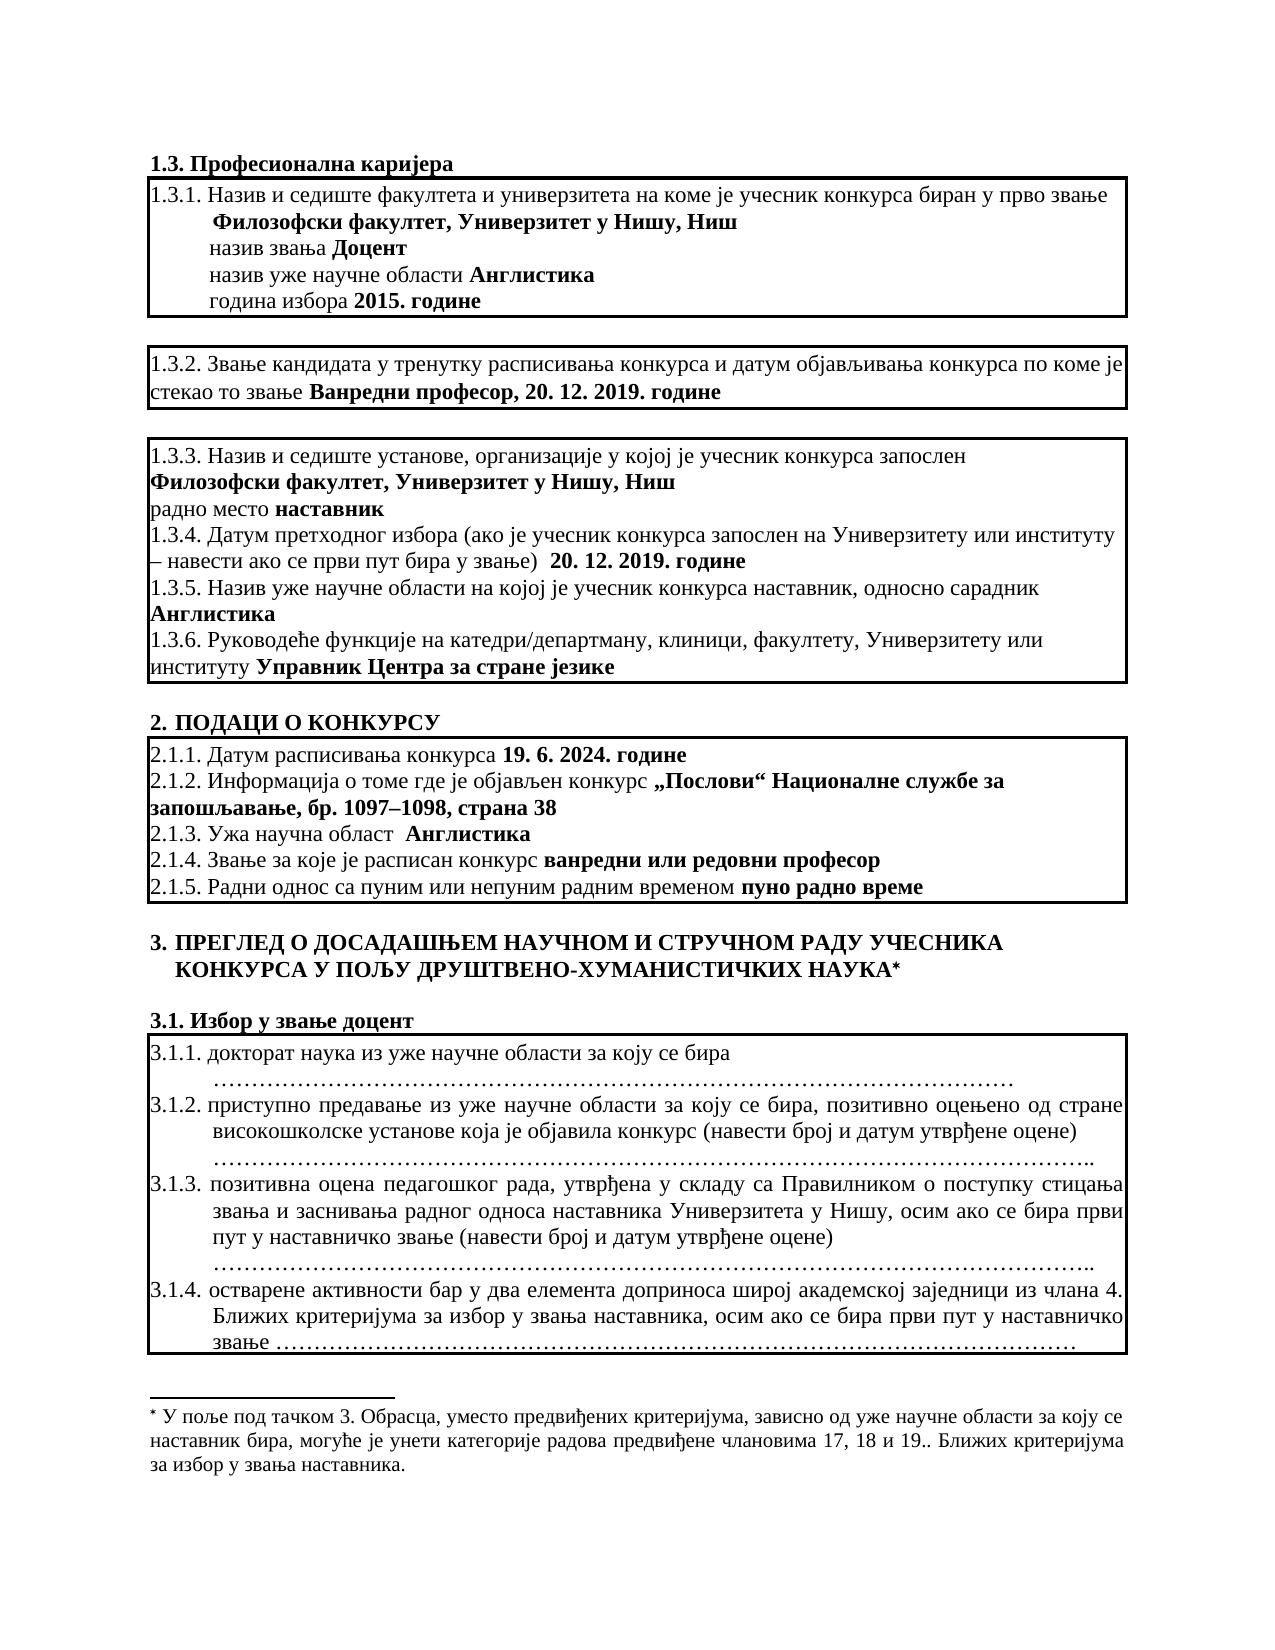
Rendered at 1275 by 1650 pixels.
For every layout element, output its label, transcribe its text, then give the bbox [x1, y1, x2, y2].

text 1.3.5. Назив уже научне области на којој је учесник конкурса наставник, односно сарадник Англистика [150, 574, 1125, 621]
text …………………………………………………………………………………………… [150, 1065, 1125, 1091]
text 2. ПОДАЦИ О КОНКУРСУ [150, 709, 1125, 736]
text 1.3.4. Датум претходног избора (ако је учесник конкурса запослен на Универзитету или институту – навести ако се први пут бира у звање) 20. 12. 2019. године [150, 521, 1125, 574]
text 3.1.2. приступно предавање из уже научне области за коју се бира, позитивно оцењено од стране високошколске установе која је објавила конкурс (навести број и датум утврђене оцене) [150, 1091, 1125, 1144]
text година избора 2015. године [150, 282, 1125, 315]
text …………………………………………………………………………………………………….. [150, 1249, 1125, 1276]
text 2.1.2. Информација о томе где је објављен конкурс „Послови“ Националне службе за запошљавање, бр. 1097–1098, страна 38 [150, 767, 1125, 820]
text 1.3.3. Назив и седиште установе, организације у којој је учесник конкурса запослен Филозофски факултет, Универзитет у Нишу, Ниш [150, 440, 1125, 495]
text 1.3. Професионална каријера [150, 150, 1125, 176]
text назив уже научне области Англистика [150, 261, 1125, 282]
text 2.1.1. Датум расписивања конкурса 19. 6. 2024. године [150, 739, 1125, 767]
text 1.3.6. Руководеће функције на катедри/департману, клиници, факултету, Универзитету или институту Управник Центра за стране језике [150, 621, 1125, 681]
text 1.3.2. Звање кандидата у тренутку расписивања конкурса и датум објављивања конкурса по коме је стекао то звање Ванредни професор, 20. 12. 2019. године [150, 348, 1125, 407]
text 1.3.1. Назив и седиште факултета и универзитета на коме је учесник конкурса биран у прво звање Филозофски факултет, Универзитет у Нишу, Ниш [150, 180, 1125, 234]
text назив звања Доцент [150, 234, 1125, 261]
text 2.1.4. Звање за које је расписан конкурс ванредни или редовни професор [150, 846, 1125, 867]
text 3.1. Избор у звање доцент [150, 1007, 1125, 1033]
text 3.1.1. докторат наука из уже научне области за коју се бира [150, 1036, 1125, 1065]
text радно место наставник [150, 495, 1125, 521]
text 3. ПРЕГЛЕД О ДОСАДАШЊЕМ НАУЧНОМ И СТРУЧНОМ РАДУ УЧЕСНИКА КОНКУРСА У ПОЉУ ДРУШТВЕНО-ХУМАНИСТИЧКИХ НАУКА [150, 929, 1125, 982]
text 3.1.4. остварене активности бар у два елемента доприноса широј академској заједници из члана 4. Ближих критеријума за избор у звања наставника, осим ако се бира први пут у наставничко звање …………………………………………………………………………………………… [150, 1276, 1125, 1352]
text 3.1.3. позитивна оцена педагошког рада, утврђена у складу са Правилником о поступку стицања звања и заснивања радног односа наставника Универзитета у Нишу, осим ако се бира први пут у наставничко звање (навести број и датум утврђене оцене) [150, 1170, 1125, 1249]
text 2.1.5. Радни однос са пуним или непуним радним временом пуно радно време [150, 867, 1125, 901]
text …………………………………………………………………………………………………….. [150, 1144, 1125, 1170]
text 2.1.3. Ужа научна област Англистика [150, 820, 1125, 846]
